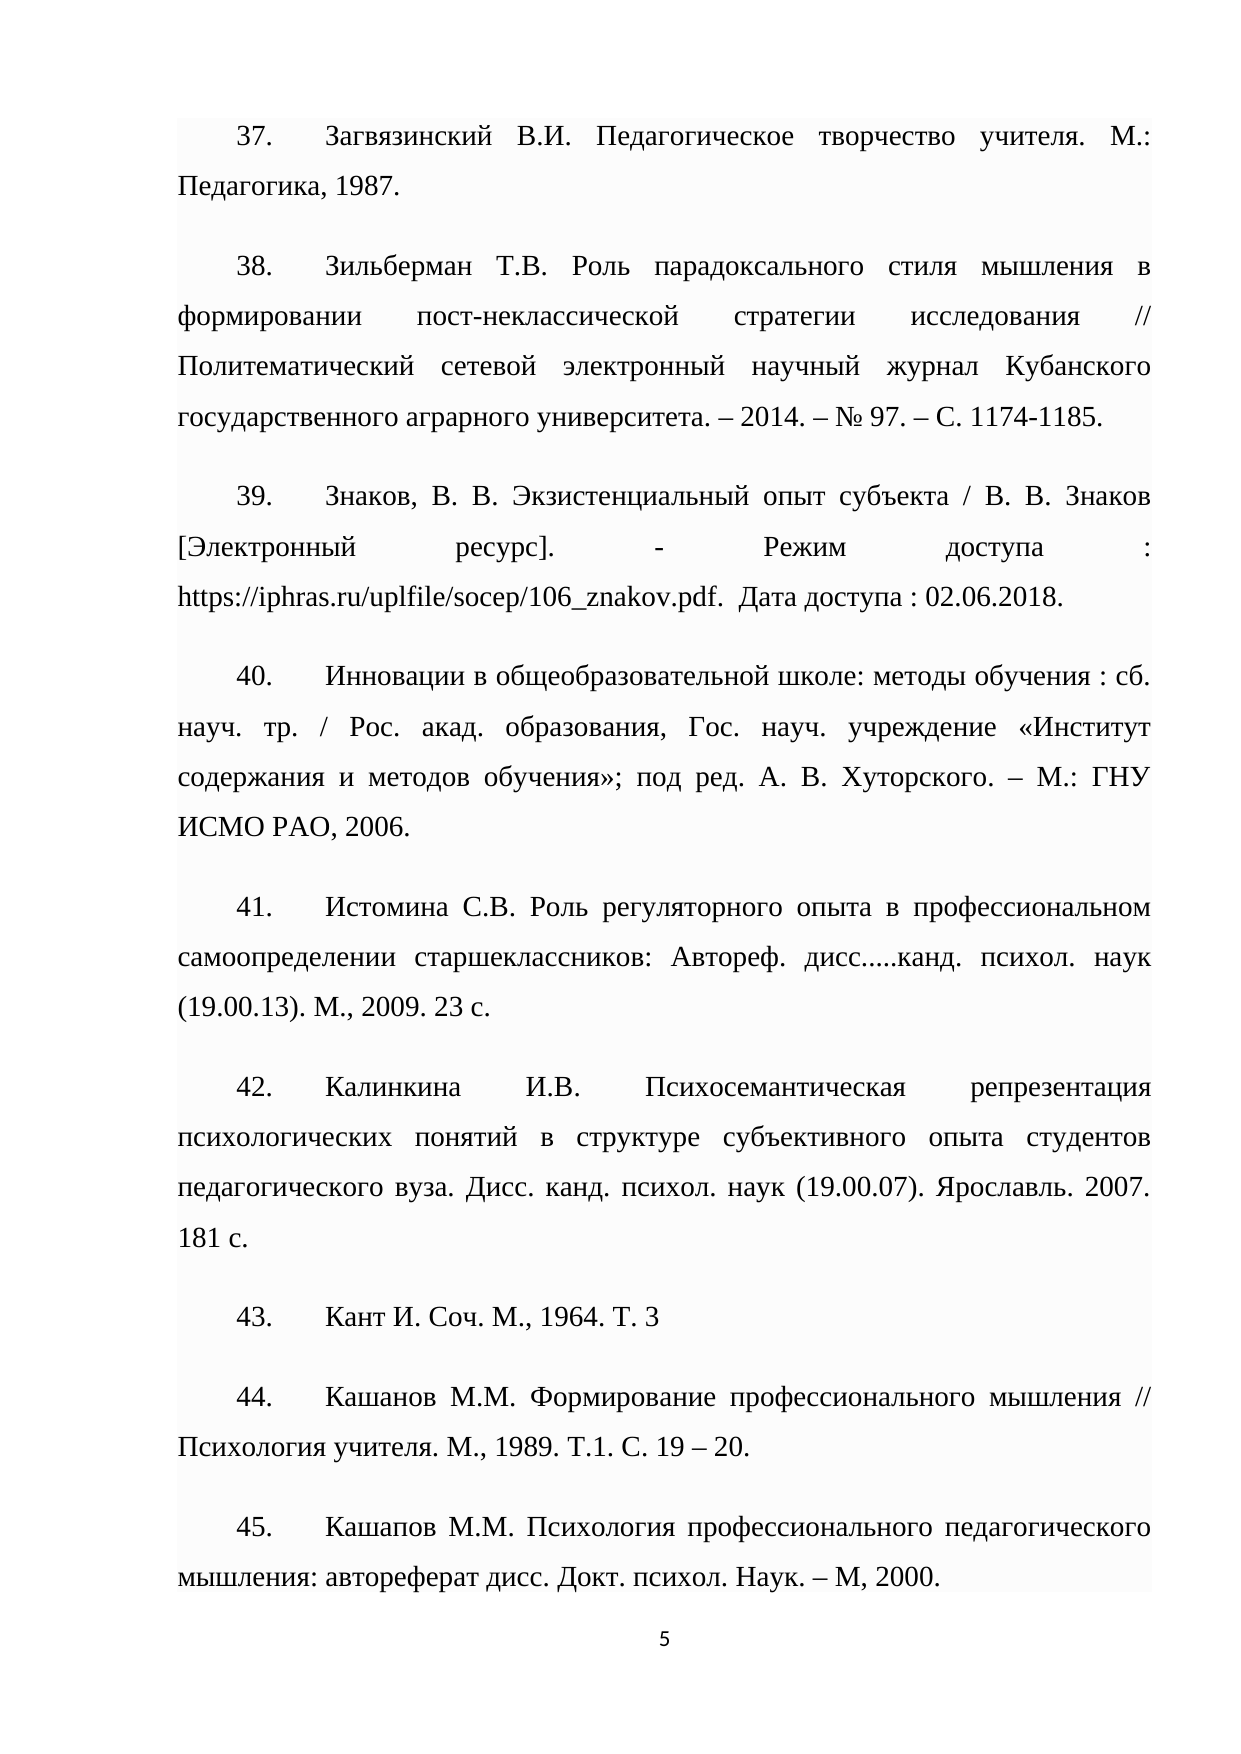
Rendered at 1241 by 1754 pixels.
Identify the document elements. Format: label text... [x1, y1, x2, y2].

list Истомина С.В. Роль регуляторного опыта в профессиональном самоопределении старшеклассников: Автореф. дисс.....канд. психол. наук (19.00.13). М., 2009. 23 с. [177, 889, 1152, 1023]
list Инновации в общеобразовательной школе: методы обучения : сб. науч. тр. / Рос. акад. образования, Гос. науч. учреждение «Институт содержания и методов обучения»; под ред. А. В. Хуторского. – М.: ГНУ ИСМО РАО, 2006. [177, 658, 1152, 843]
list Загвязинский В.И. Педагогическое творчество учителя. М.: Педагогика, 1987. [177, 118, 1152, 202]
list Знаков, В. В. Экзистенциальный опыт субъекта / В. В. Знаков [Электронный ресурс]. - Режим доступа : https://iphras.ru/uplfile/socep/106_znakov.pdf. Дата доступа : 02.06.2018. [177, 478, 1152, 612]
list Кант И. Соч. М., 1964. Т. 3 [177, 1299, 1152, 1333]
list Калинкина И.В. Психосемантическая репрезентация психологических понятий в структуре субъективного опыта студентов педагогического вуза. Дисс. канд. психол. наук (19.00.07). Ярославль. 2007. 181 с. [177, 1069, 1152, 1253]
list Зильберман Т.В. Роль парадоксального стиля мышления в формировании пост-неклассической стратегии исследования // Политематический сетевой электронный научный журнал Кубанского государственного аграрного университета. – 2014. – № 97. – С. 1174-1185. [177, 248, 1152, 432]
list Кашапов М.М. Психология профессионального педагогического мышления: автореферат дисс. Докт. психол. Наук. – М, 2000. [177, 1509, 1152, 1592]
list Кашанов М.М. Формирование профессионального мышления // Психология учителя. М., 1989. Т.1. С. 19 – 20. [177, 1379, 1152, 1463]
